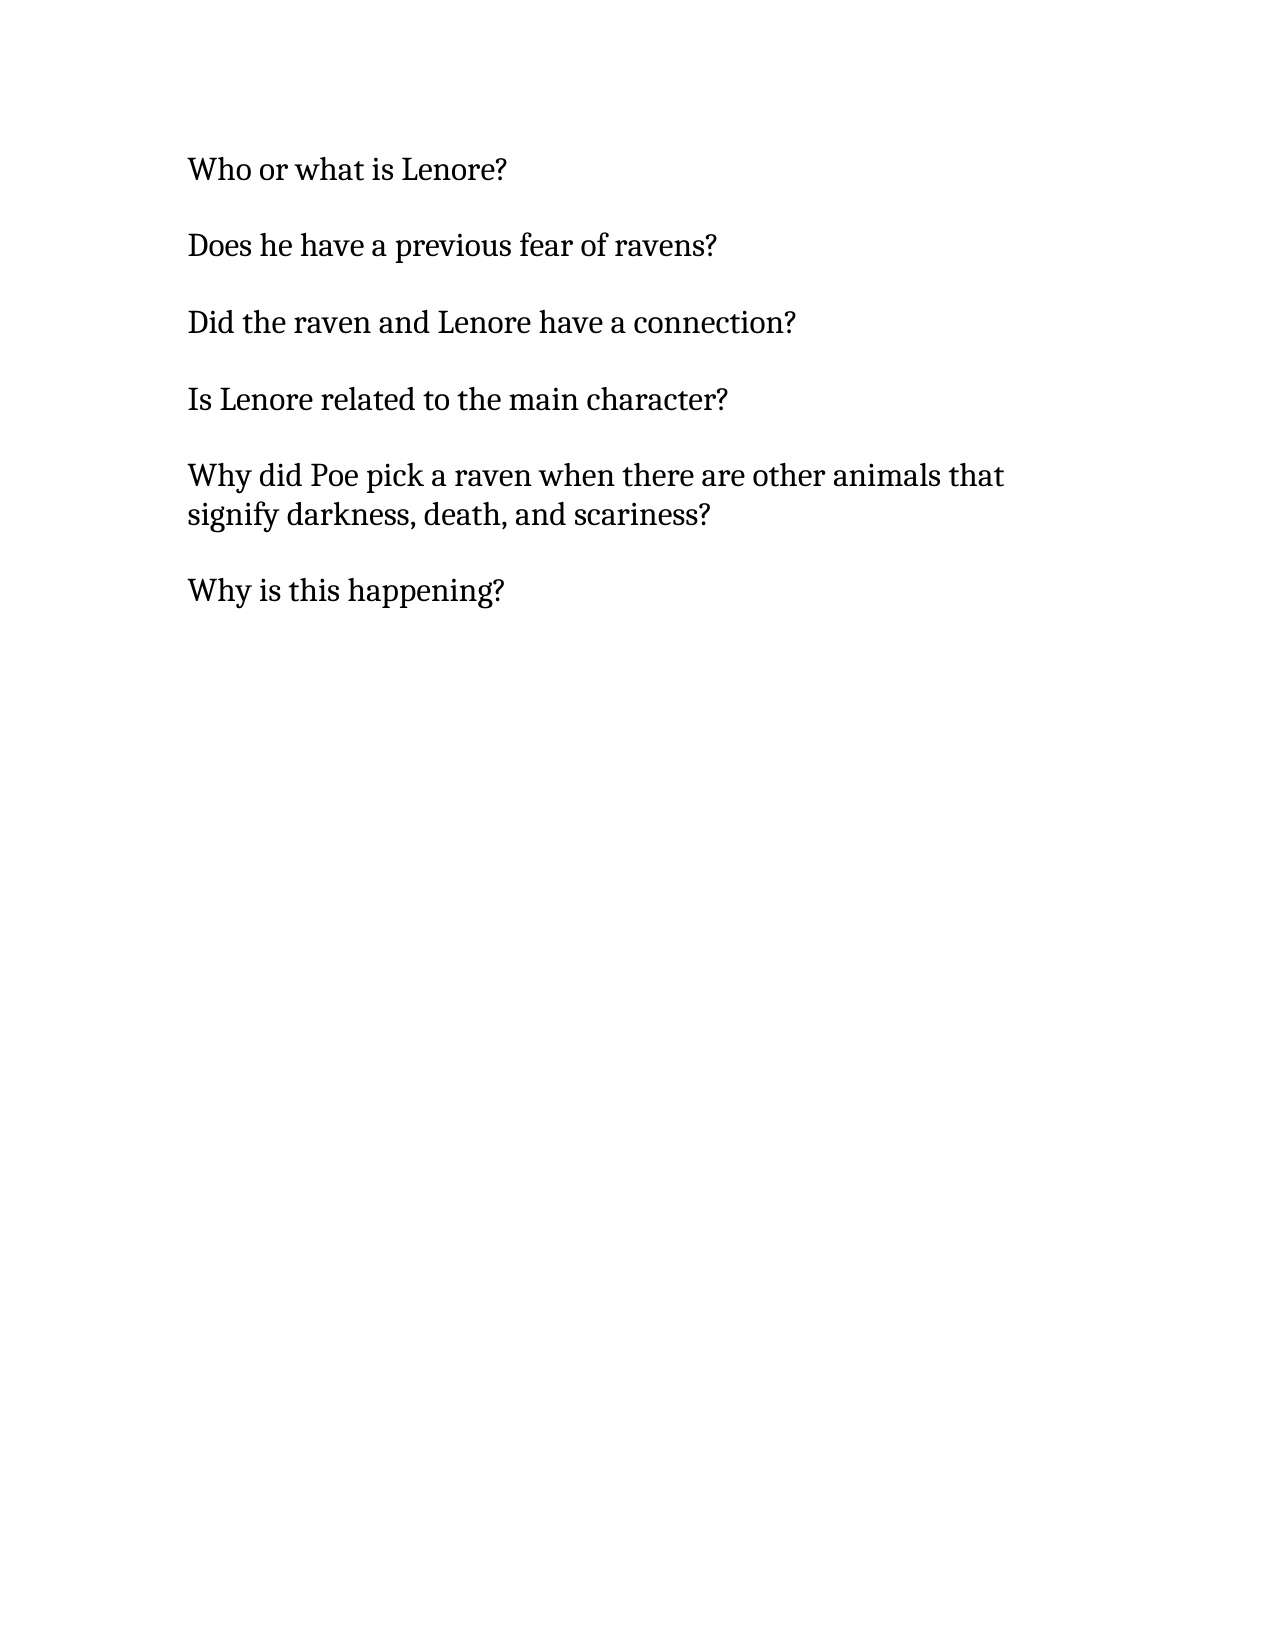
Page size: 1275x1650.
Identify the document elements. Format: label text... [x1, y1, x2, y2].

text Did the raven and Lenore have a connection? [187, 303, 1087, 342]
text Who or what is Lenore? [187, 150, 1087, 188]
text Does he have a previous fear of ravens? [187, 227, 1087, 265]
text Why is this happening? [187, 572, 1087, 610]
text Why did Poe pick a raven when there are other animals that signify darkness, death, and scariness? [187, 457, 1087, 533]
text Is Lenore related to the main character? [187, 380, 1087, 418]
